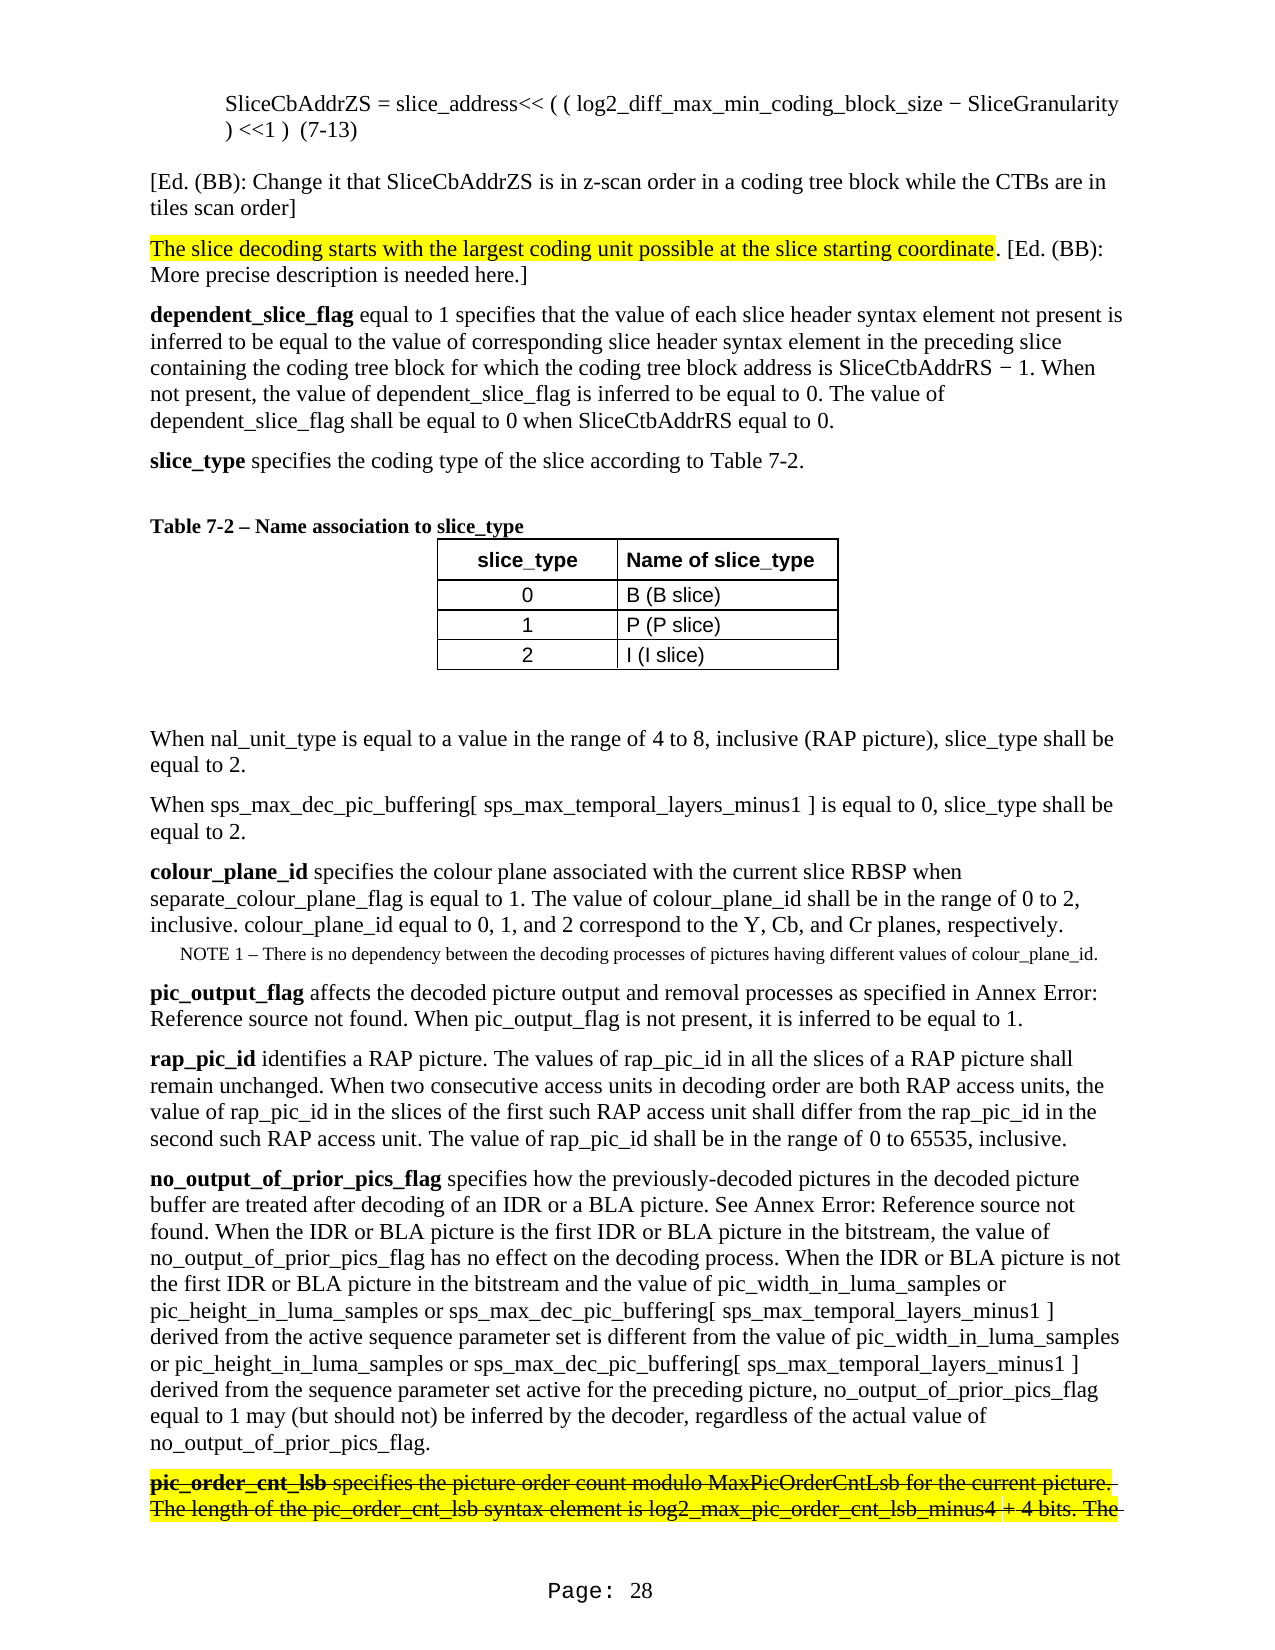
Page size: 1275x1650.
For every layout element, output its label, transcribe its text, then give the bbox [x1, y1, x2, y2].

table_cell 2 [438, 640, 617, 668]
text When nal_unit_type is equal to a value in the range of 4 to 8, inclusive (RAP picture), slice_type shall be equal to 2. [150, 725, 1125, 777]
text NOTE 1 – There is no dependency between the decoding processes of pictures having different values of colour_plane_id. [179, 944, 1125, 964]
text rap_pic_id identifies a RAP picture. The values of rap_pic_id in all the slices of a RAP picture shall remain unchanged. When two consecutive access units in decoding order are both RAP access units, the value of rap_pic_id in the slices of the first such RAP access unit shall differ from the rap_pic_id in the second such RAP access unit. The value of rap_pic_id shall be in the range of 0 to 65535, inclusive. [150, 1046, 1125, 1151]
text The slice decoding starts with the largest coding unit possible at the slice starting coordinate. [Ed. (BB): More precise description is needed here.] [150, 234, 1125, 287]
table_cell 0 [438, 581, 617, 609]
text dependent_slice_flag equal to 1 specifies that the value of each slice header syntax element not present is inferred to be equal to the value of corresponding slice header syntax element in the preceding slice containing the coding tree block for which the coding tree block address is SliceCtbAddrRS − 1. When not present, the value of dependent_slice_flag is inferred to be equal to 0. The value of dependent_slice_flag shall be equal to 0 when SliceCtbAddrRS equal to 0. [150, 301, 1125, 433]
table_cell 1 [438, 611, 617, 639]
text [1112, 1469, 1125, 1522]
text [Ed. (BB): Change it that SliceCbAddrZS is in z-scan order in a coding tree block while the CTBs are in tiles scan order] [150, 168, 1125, 220]
text When sps_max_dec_pic_buffering[ sps_max_temporal_layers_minus1 ] is equal to 0, slice_type shall be equal to 2. [150, 792, 1125, 844]
table_header Name of slice_type [618, 540, 837, 579]
table_cell P (P slice) [618, 611, 837, 639]
table_cell B (B slice) [618, 581, 837, 609]
table_header slice_type [438, 540, 617, 579]
text colour_plane_id specifies the colour plane associated with the current slice RBSP when separate_colour_plane_flag is equal to 1. The value of colour_plane_id shall be in the range of 0 to 2, inclusive. colour_plane_id equal to 0, 1, and 2 correspond to the Y, Cb, and Cr planes, respectively. [150, 858, 1125, 937]
table_cell I (I slice) [618, 640, 837, 668]
